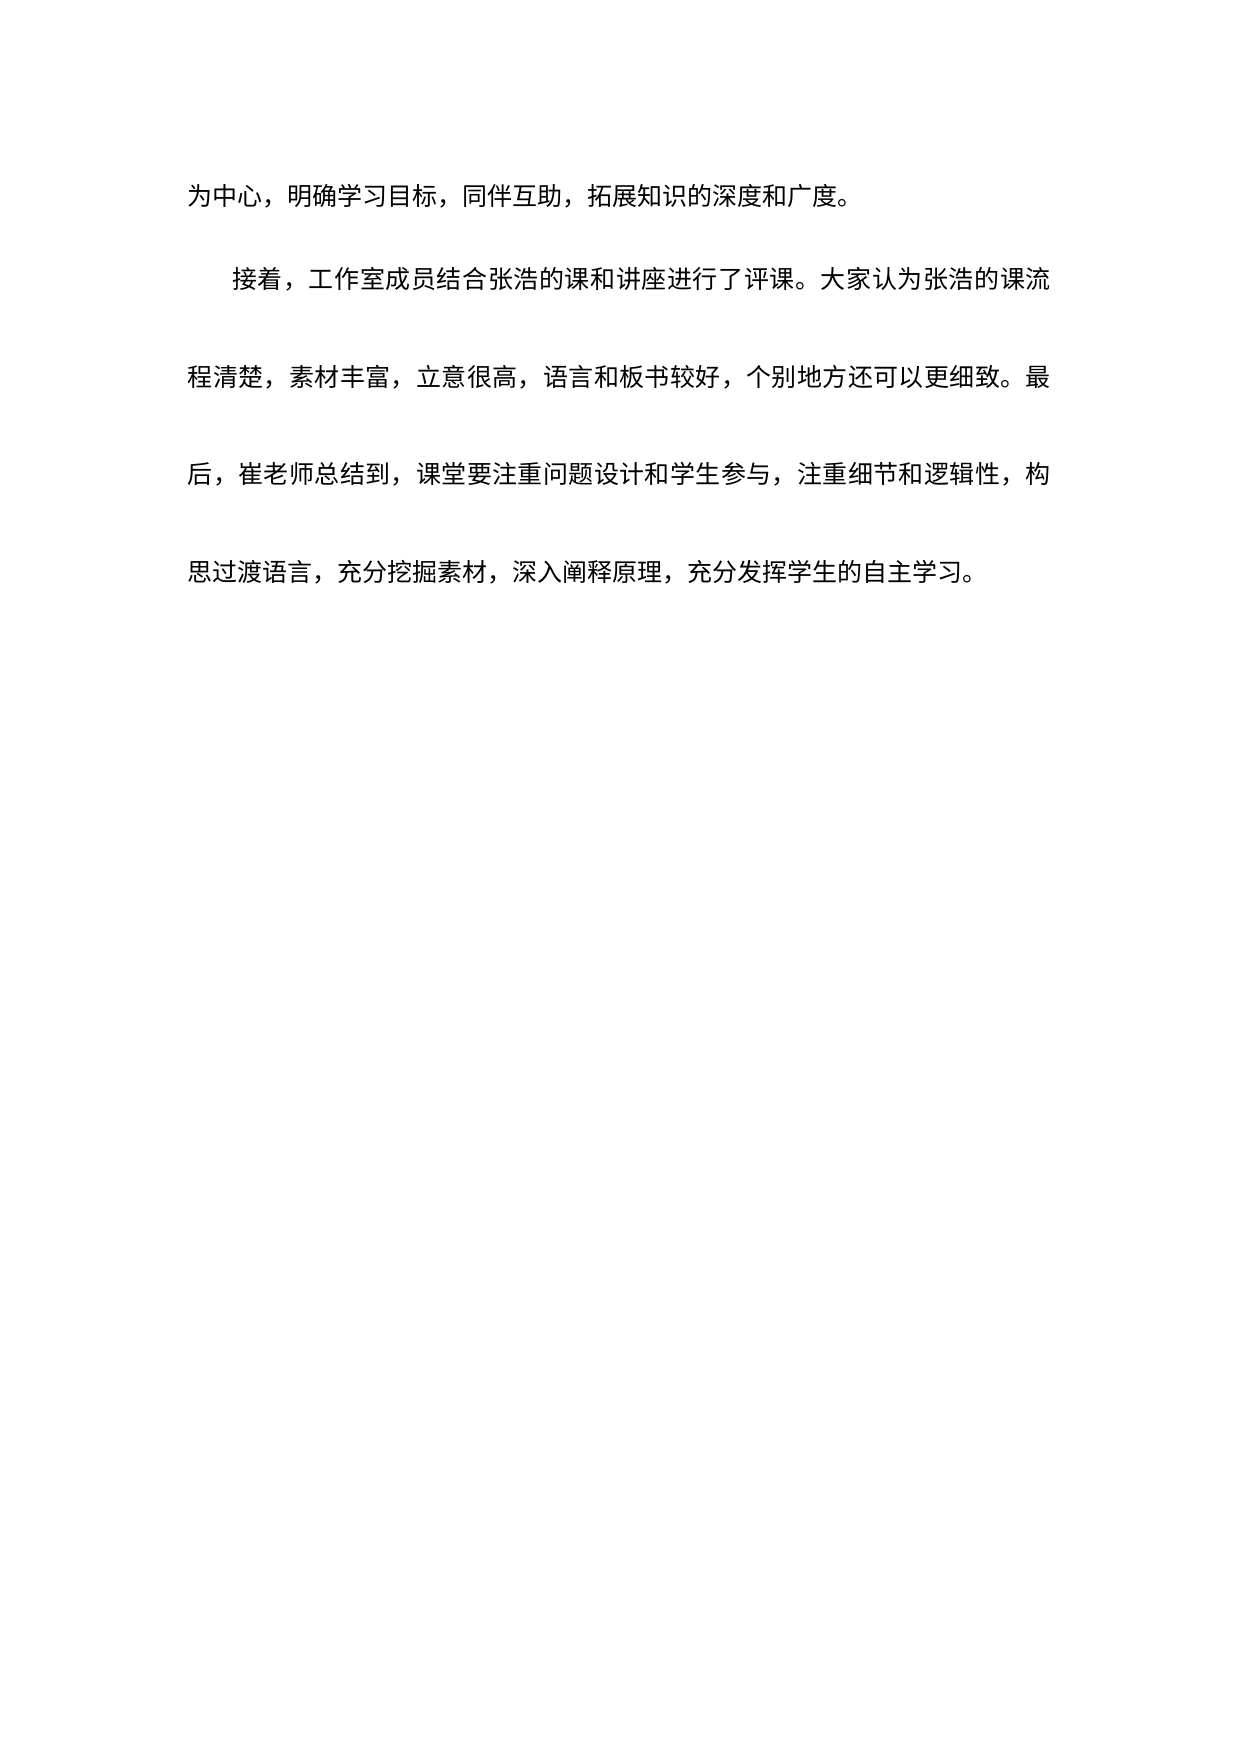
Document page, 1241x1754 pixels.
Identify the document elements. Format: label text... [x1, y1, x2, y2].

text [187, 162, 1053, 227]
text 接着，工作室成员结合张浩的课和讲座进行了评课。大家认为张浩的课流程清楚，素材丰富，立意很高，语言和板书较好，个别地方还可以更细致。最后，崔老师总结到，课堂要注重问题设计和学生参与，注重细节和逻辑性，构思过渡语言，充分挖掘素材，深入阐释原理，充分发挥学生的自主学习。 [187, 245, 1053, 603]
